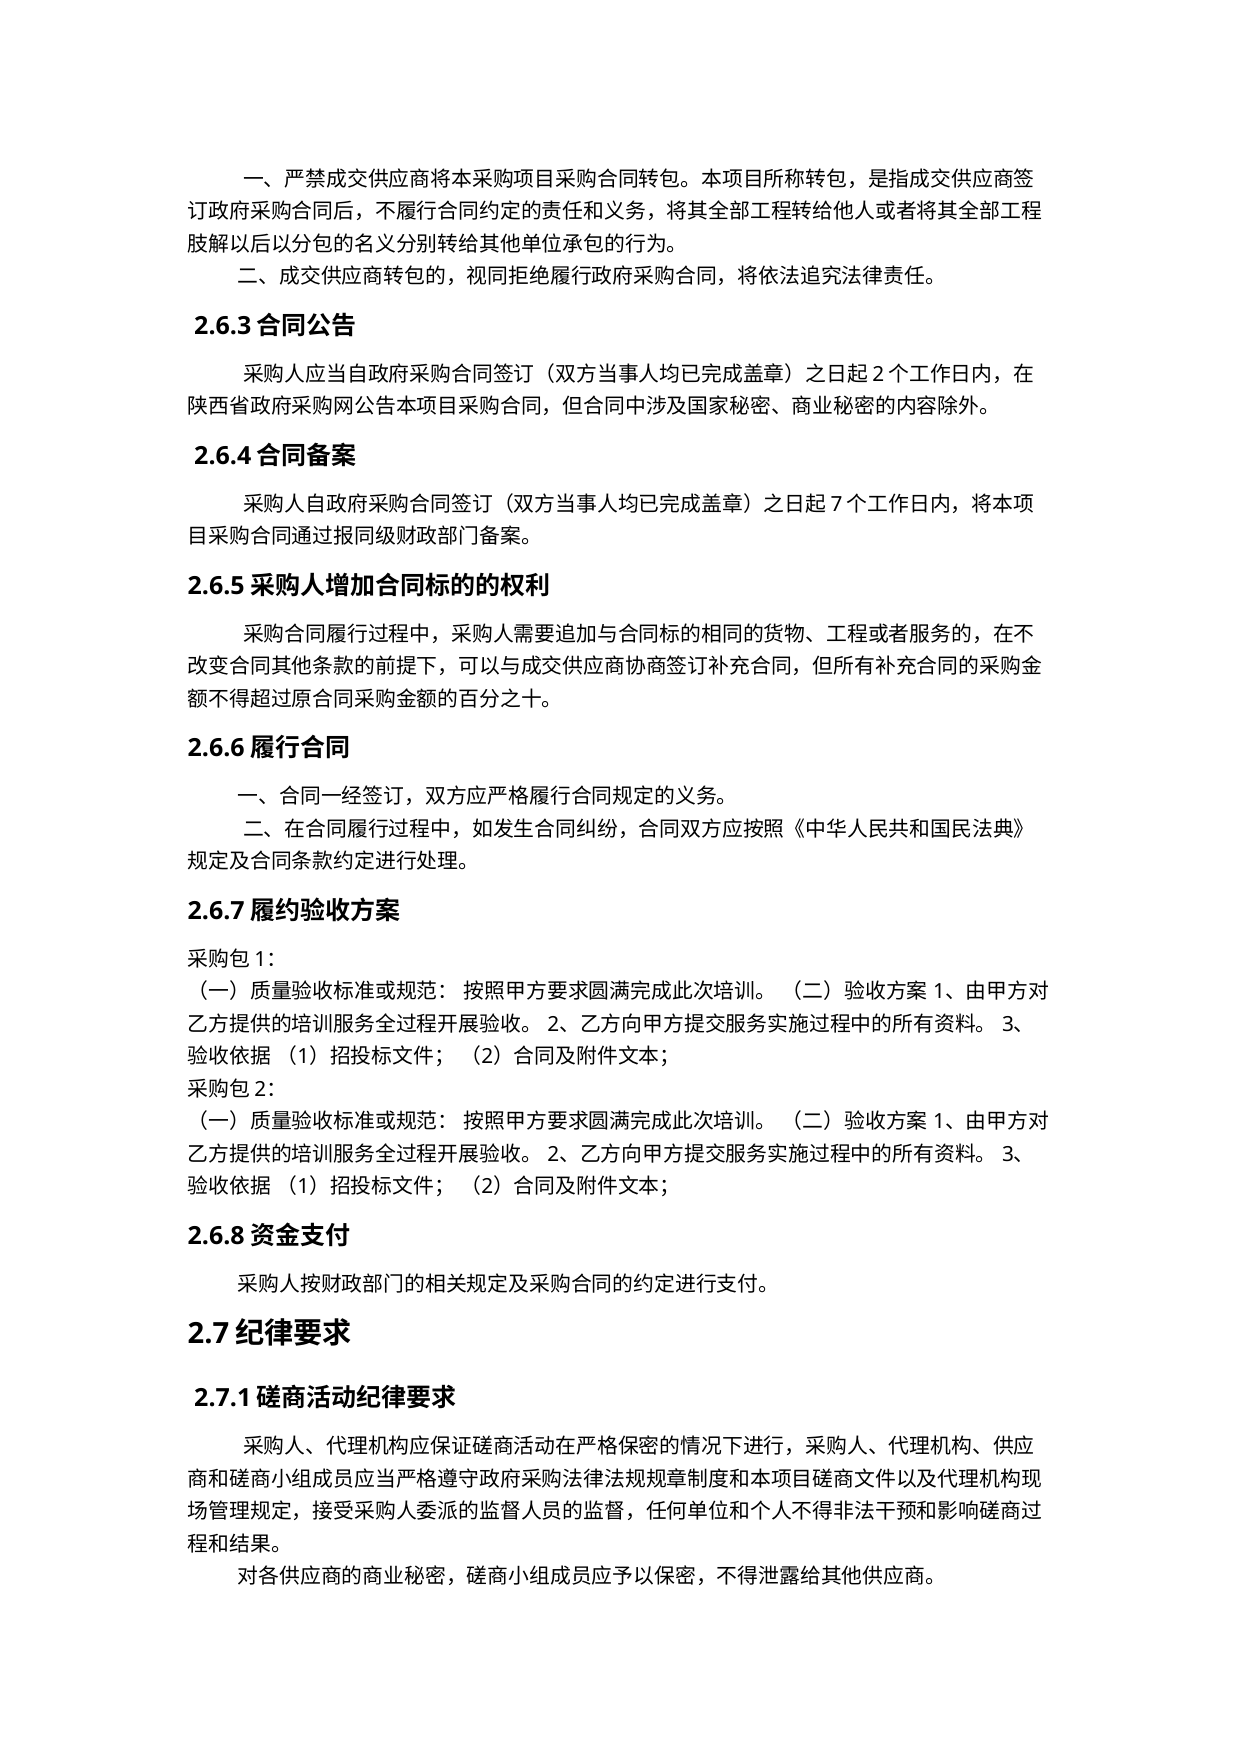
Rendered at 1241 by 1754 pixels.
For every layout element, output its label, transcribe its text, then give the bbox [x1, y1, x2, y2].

text 采购人按财政部门的相关规定及采购合同的约定进行支付。 [187, 1267, 1053, 1299]
text 2.7纪律要求 [187, 1299, 1053, 1364]
text 采购人自政府采购合同签订（双方当事人均已完成盖章）之日起7个工作日内，将本项目采购合同通过报同级财政部门备案。 [187, 487, 1053, 552]
text 2.6.4合同备案 [187, 422, 1053, 487]
text 2.6.7履约验收方案 [187, 877, 1053, 942]
text 2.6.5采购人增加合同标的的权利 [187, 552, 1053, 617]
text （一）质量验收标准或规范： 按照甲方要求圆满完成此次培训。 （二）验收方案 1、由甲方对乙方提供的培训服务全过程开展验收。 2、乙方向甲方提交服务实施过程中的所有资料。 3、验收依据 （1）招投标文件； （2）合同及附件文本； [187, 1104, 1053, 1202]
text 采购合同履行过程中，采购人需要追加与合同标的相同的货物、工程或者服务的，在不改变合同其他条款的前提下，可以与成交供应商协商签订补充合同，但所有补充合同的采购金额不得超过原合同采购金额的百分之十。 [187, 617, 1053, 714]
text 对各供应商的商业秘密，磋商小组成员应予以保密，不得泄露给其他供应商。 [187, 1559, 1053, 1592]
text （一）质量验收标准或规范： 按照甲方要求圆满完成此次培训。 （二）验收方案 1、由甲方对乙方提供的培训服务全过程开展验收。 2、乙方向甲方提交服务实施过程中的所有资料。 3、验收依据 （1）招投标文件； （2）合同及附件文本； [187, 974, 1053, 1072]
text 一、合同一经签订，双方应严格履行合同规定的义务。 [187, 779, 1053, 812]
text 采购包1： [187, 942, 1053, 974]
text 采购包2： [187, 1072, 1053, 1104]
text 采购人应当自政府采购合同签订（双方当事人均已完成盖章）之日起2个工作日内，在陕西省政府采购网公告本项目采购合同，但合同中涉及国家秘密、商业秘密的内容除外。 [187, 357, 1053, 422]
text 2.7.1磋商活动纪律要求 [187, 1364, 1053, 1429]
text 2.6.6履行合同 [187, 714, 1053, 779]
text 2.6.8资金支付 [187, 1202, 1053, 1267]
text 2.6.3合同公告 [187, 292, 1053, 357]
text 二、在合同履行过程中，如发生合同纠纷，合同双方应按照《中华人民共和国民法典》规定及合同条款约定进行处理。 [187, 812, 1053, 877]
text 一、严禁成交供应商将本采购项目采购合同转包。本项目所称转包，是指成交供应商签订政府采购合同后，不履行合同约定的责任和义务，将其全部工程转给他人或者将其全部工程肢解以后以分包的名义分别转给其他单位承包的行为。 [187, 162, 1053, 259]
text 二、成交供应商转包的，视同拒绝履行政府采购合同，将依法追究法律责任。 [187, 259, 1053, 292]
text 采购人、代理机构应保证磋商活动在严格保密的情况下进行，采购人、代理机构、供应商和磋商小组成员应当严格遵守政府采购法律法规规章制度和本项目磋商文件以及代理机构现场管理规定，接受采购人委派的监督人员的监督，任何单位和个人不得非法干预和影响磋商过程和结果。 [187, 1429, 1053, 1559]
